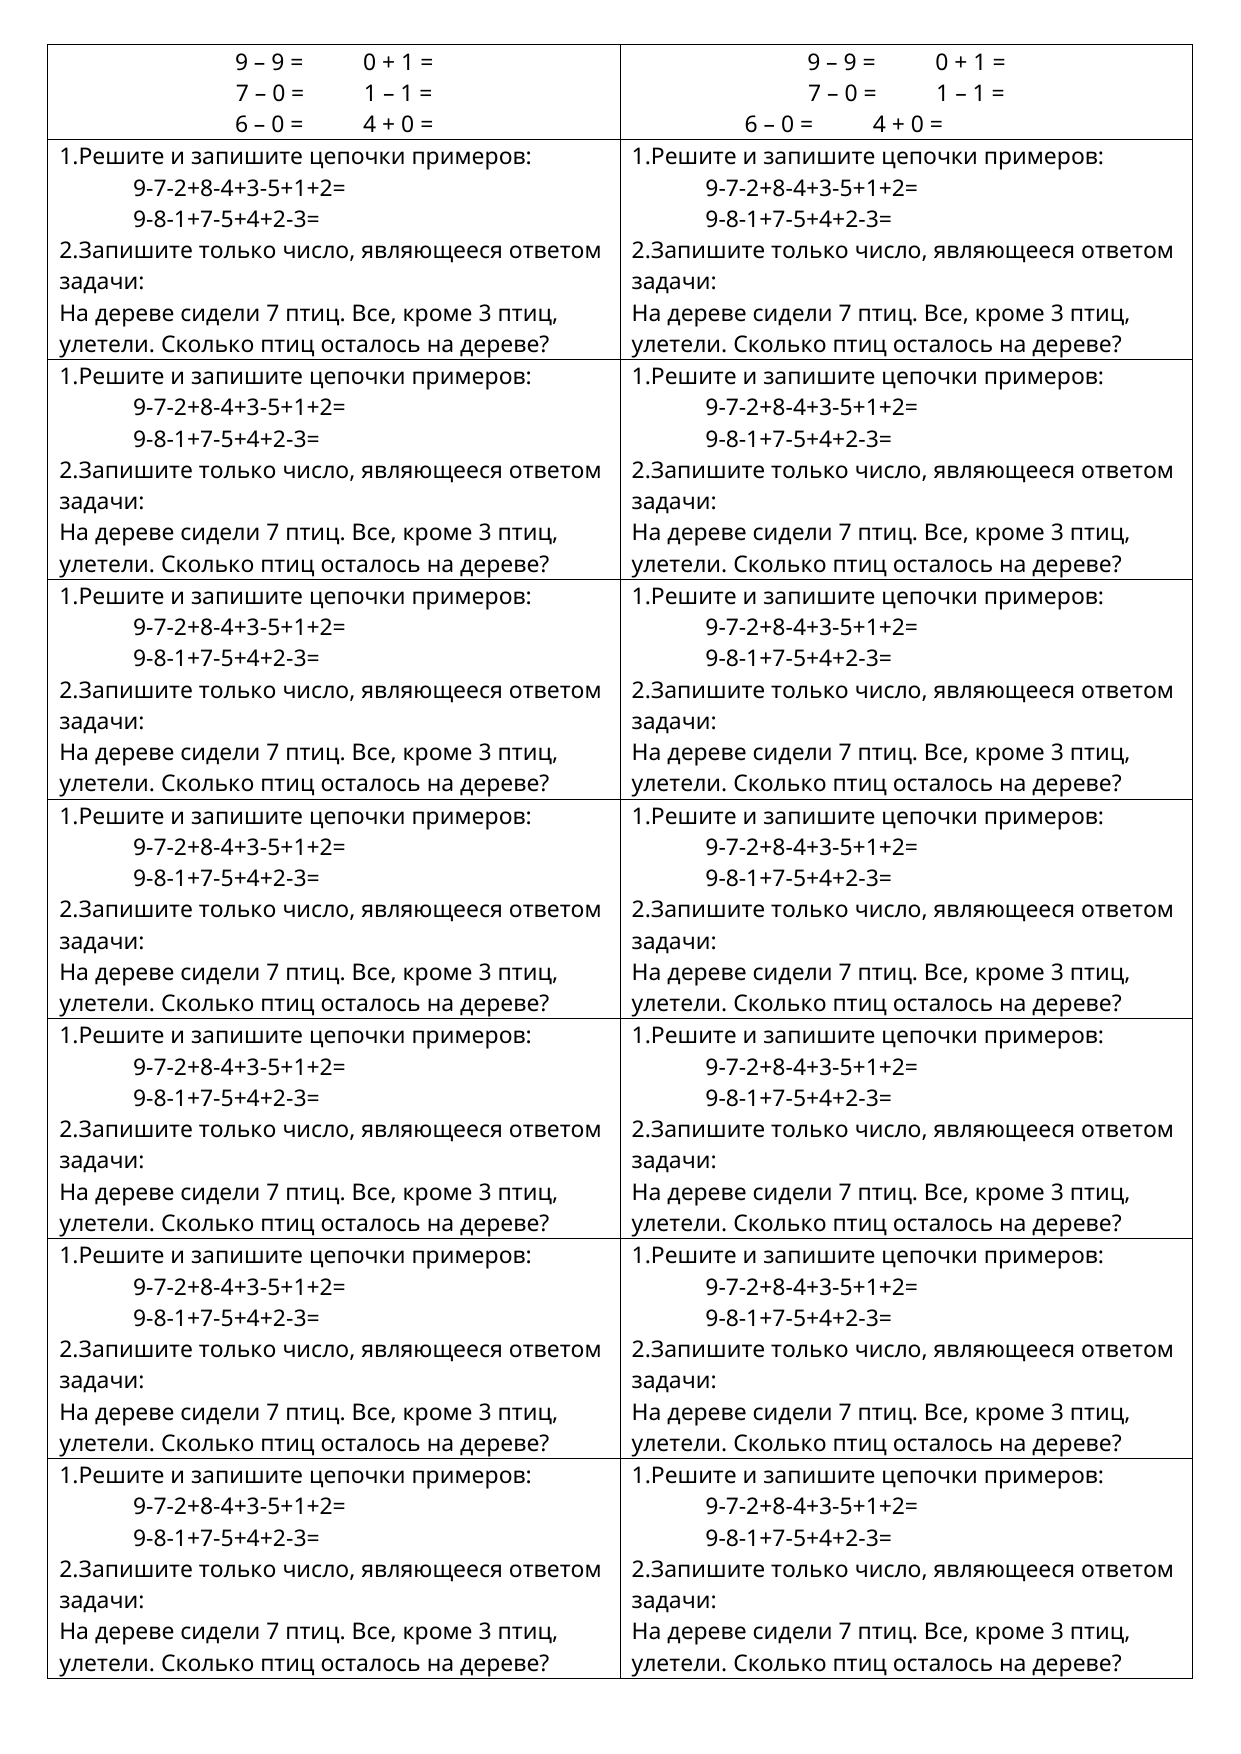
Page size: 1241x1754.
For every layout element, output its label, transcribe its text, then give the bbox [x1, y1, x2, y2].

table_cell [48, 45, 620, 139]
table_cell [48, 1459, 620, 1678]
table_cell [621, 1459, 1192, 1678]
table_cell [621, 45, 1192, 139]
